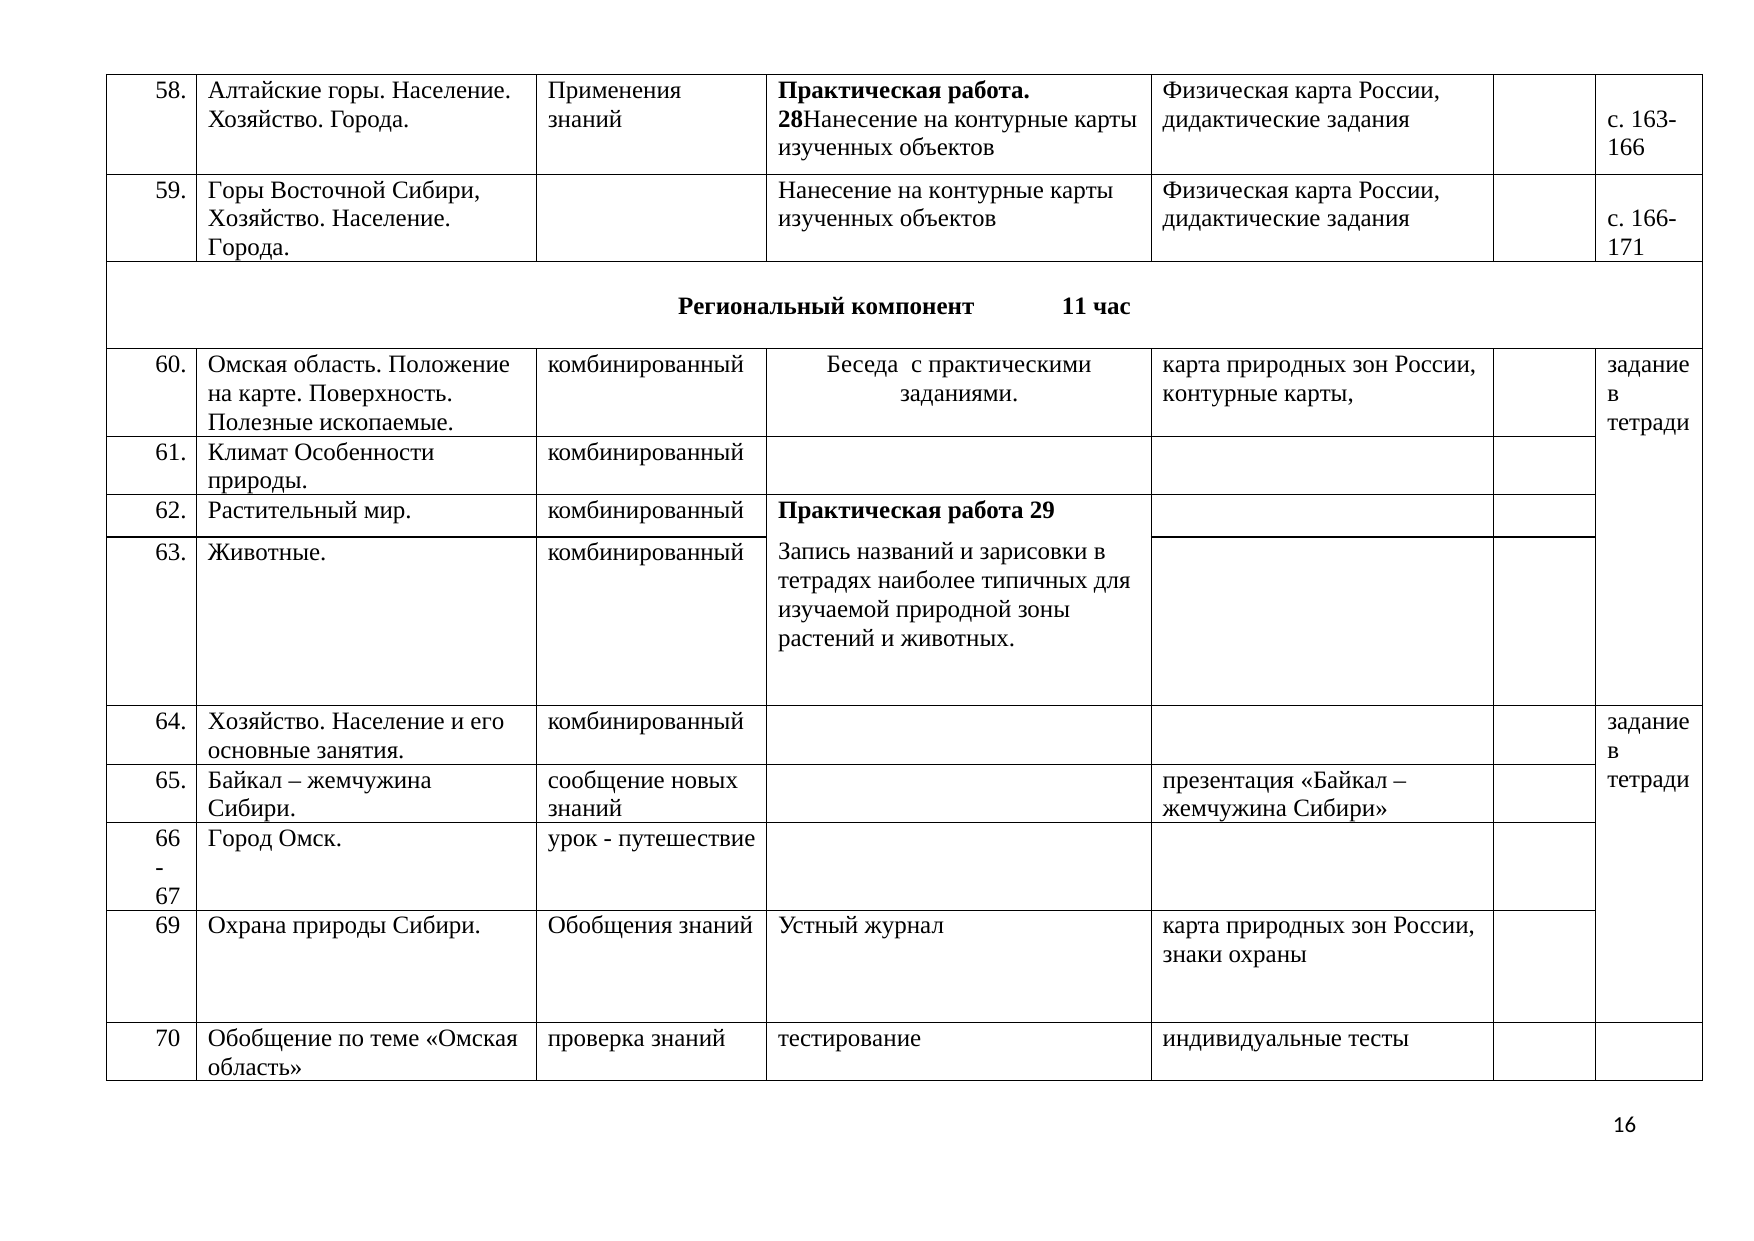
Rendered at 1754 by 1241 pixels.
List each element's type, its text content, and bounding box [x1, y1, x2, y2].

table_cell [1494, 495, 1595, 536]
table_cell [107, 706, 196, 764]
table_cell задание в тетради [1596, 349, 1702, 705]
table_cell [1494, 175, 1595, 261]
table_cell Практическая работа 29 Запись названий и зарисовки в тетрадях наиболее типичных для изучаемой природной зоны растений и животных. [767, 495, 1151, 705]
table_cell Нанесение на контурные карты изученных объектов [767, 175, 1151, 261]
table_cell сообщение новых знаний [537, 765, 766, 822]
table_cell [1494, 823, 1595, 909]
table_cell [1494, 1023, 1595, 1080]
table_cell [107, 437, 196, 494]
table_cell урок - путешествие [537, 823, 766, 909]
table_cell комбинированный [537, 706, 766, 764]
table_cell [1494, 437, 1595, 494]
table_cell презентация «Байкал – жемчужина Сибири» [1152, 765, 1493, 822]
table_cell [537, 175, 766, 261]
table_cell проверка знаний [537, 1023, 766, 1080]
table_cell 69 [107, 911, 196, 1022]
table_cell Применения знаний [537, 75, 766, 174]
table_cell с. 163-166 [1596, 75, 1702, 174]
table_cell [107, 349, 196, 436]
table_cell [1494, 706, 1595, 764]
table_cell Региональный компонент 11 час [107, 262, 1702, 348]
table_cell задание в тетради [1596, 706, 1702, 1022]
table_cell Животные. [197, 538, 536, 705]
table_cell Хозяйство. Население и его основные занятия. [197, 706, 536, 764]
table_cell Омская область. Положение на карте. Поверхность. Полезные ископаемые. [197, 349, 536, 436]
table_cell Город Омск. [197, 823, 536, 909]
table_cell Алтайские горы. Население. Хозяйство. Города. [197, 75, 536, 174]
table_cell [1152, 538, 1493, 705]
table_cell [1494, 538, 1595, 705]
table_cell [1596, 1023, 1702, 1080]
table_cell Обобщение по теме «Омская область» [197, 1023, 536, 1080]
table_cell комбинированный [537, 437, 766, 494]
table_cell Устный журнал [767, 911, 1151, 1022]
table_cell [767, 765, 1151, 822]
table_cell [1494, 349, 1595, 436]
table_cell Беседа с практическими заданиями. [767, 349, 1151, 436]
table_cell [767, 706, 1151, 764]
table_cell [107, 495, 196, 536]
table_cell Физическая карта России, дидактические задания [1152, 75, 1493, 174]
table_cell 66-67 [107, 823, 196, 909]
table_cell Обобщения знаний [537, 911, 766, 1022]
table_cell [107, 175, 196, 261]
table_cell [1152, 437, 1493, 494]
table_cell Практическая работа. 28Нанесение на контурные карты изученных объектов [767, 75, 1151, 174]
table_cell комбинированный [537, 349, 766, 436]
table_cell [1494, 75, 1595, 174]
table_cell [1152, 495, 1493, 536]
table_cell [107, 765, 196, 822]
table_cell [1494, 765, 1595, 822]
table_cell [767, 437, 1151, 494]
table_cell Растительный мир. [197, 495, 536, 536]
table_cell карта природных зон России, знаки охраны [1152, 911, 1493, 1022]
table_cell с. 166-171 [1596, 175, 1702, 261]
table_cell Байкал – жемчужина Сибири. [197, 765, 536, 822]
table_cell [1152, 706, 1493, 764]
table_cell карта природных зон России, контурные карты, [1152, 349, 1493, 436]
table_cell комбинированный [537, 495, 766, 536]
table_cell Климат Особенности природы. [197, 437, 536, 494]
table_cell комбинированный [537, 538, 766, 705]
table_cell Горы Восточной Сибири, Хозяйство. Население. Города. [197, 175, 536, 261]
table_cell [107, 75, 196, 174]
table_cell Охрана природы Сибири. [197, 911, 536, 1022]
table_cell 70 [107, 1023, 196, 1080]
table_cell индивидуальные тесты [1152, 1023, 1493, 1080]
table_cell тестирование [767, 1023, 1151, 1080]
table_cell [767, 823, 1151, 909]
table_cell [107, 538, 196, 705]
table_cell [1152, 823, 1493, 909]
table_cell [1494, 911, 1595, 1022]
table_cell Физическая карта России, дидактические задания [1152, 175, 1493, 261]
